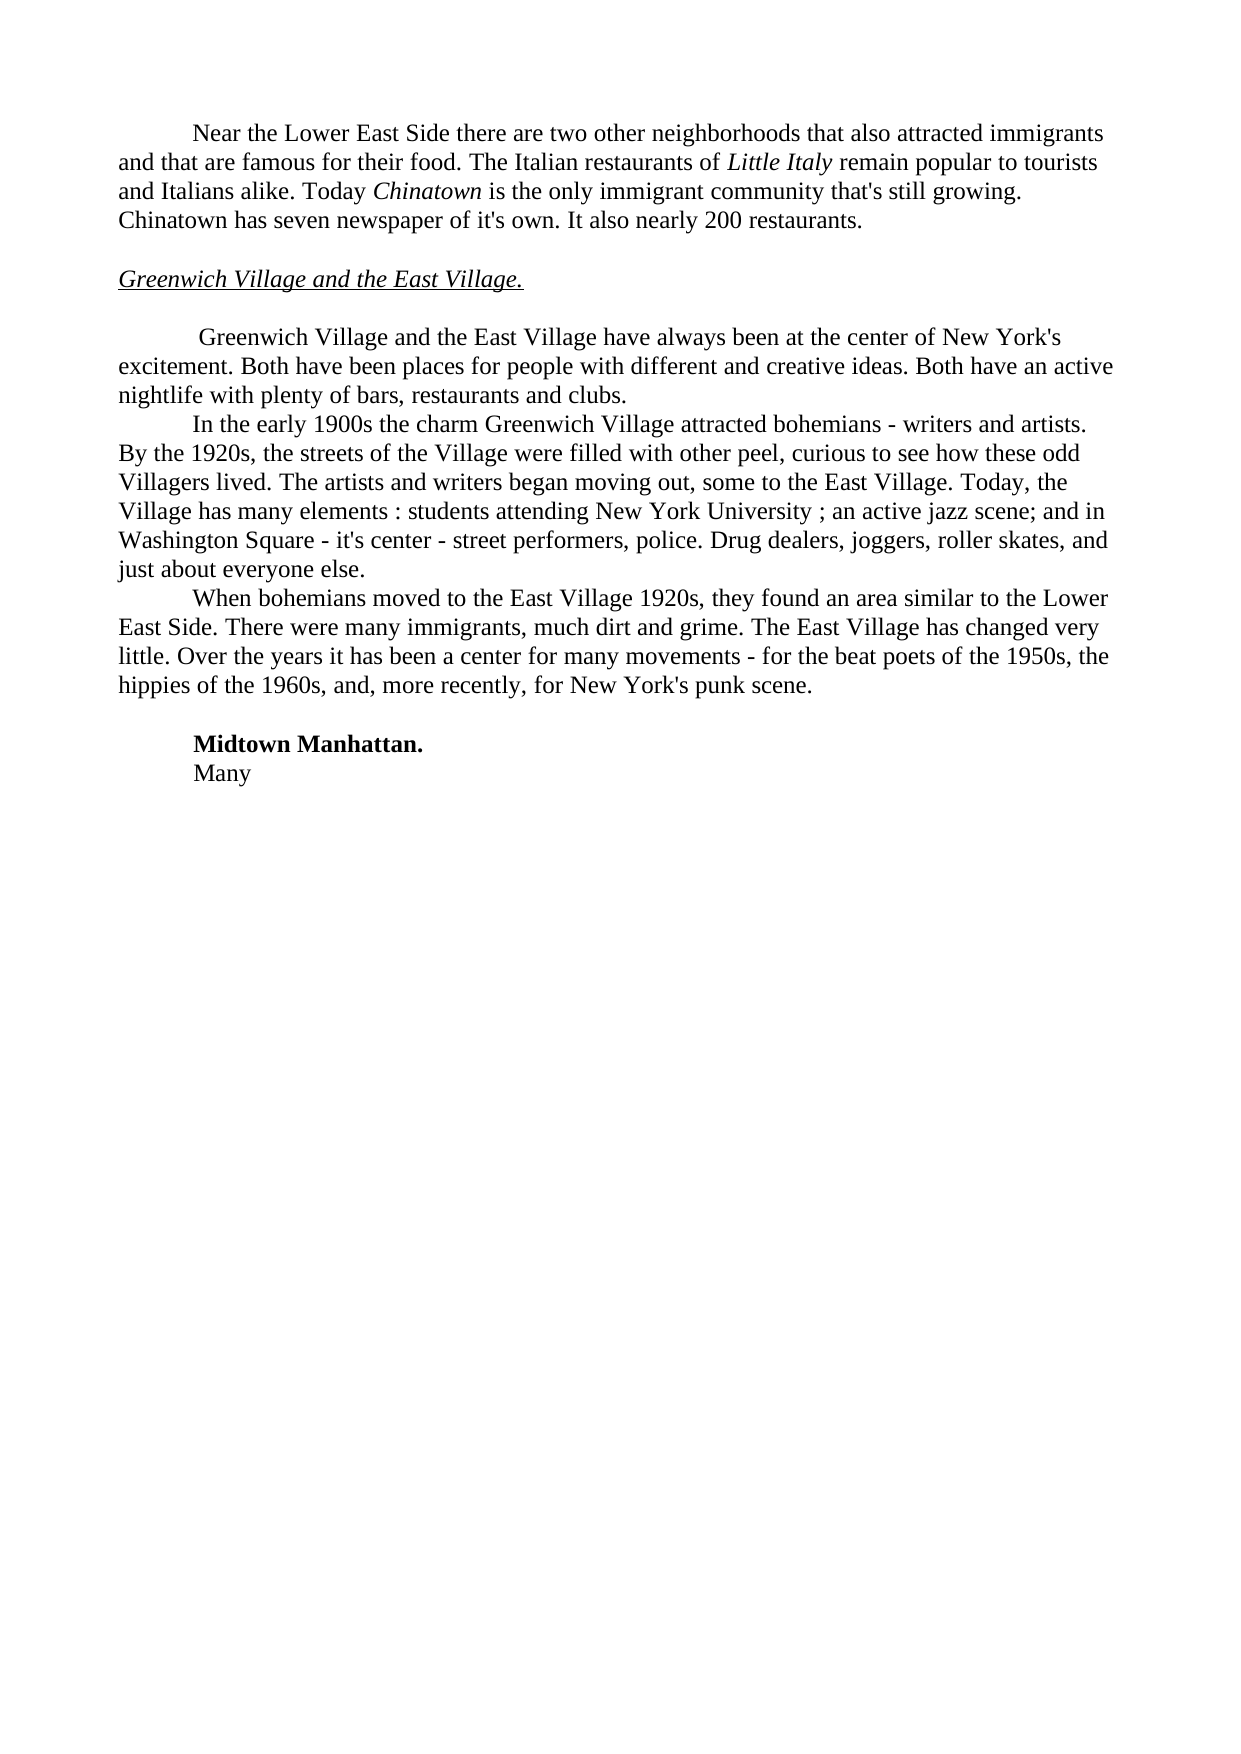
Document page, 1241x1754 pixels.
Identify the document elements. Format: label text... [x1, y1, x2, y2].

text Greenwich Village and the East Village. [118, 263, 1122, 292]
text Near the Lower East Side there are two other neighborhoods that also attracted immigrants and that are famous for their food. The Italian restaurants of Little Italy remain popular to tourists and Italians alike. Today Chinatown is the only immigrant community that's still growing. Chinatown has seven newspaper of it's own. It also nearly 200 restaurants. [118, 118, 1122, 234]
text When bohemians moved to the East Village 1920s, they found an area similar to the Lower East Side. There were many immigrants, much dirt and grime. The East Village has changed very little. Over the years it has been a center for many movements - for the beat poets of the 1950s, the hippies of the 1960s, and, more recently, for New York's punk scene. [118, 583, 1122, 699]
text Midtown Manhattan. [118, 728, 1122, 757]
text Greenwich Village and the East Village have always been at the center of New York's excitement. Both have been places for people with different and creative ideas. Both have an active nightlife with plenty of bars, restaurants and clubs. [118, 322, 1122, 409]
text Many [118, 757, 1122, 787]
text In the early 1900s the charm Greenwich Village attracted bohemians - writers and artists. By the 1920s, the streets of the Village were filled with other peel, curious to see how these odd Villagers lived. The artists and writers began moving out, some to the East Village. Today, the Village has many elements : students attending New York University ; an active jazz scene; and in Washington Square - it's center - street performers, police. Drug dealers, joggers, roller skates, and just about everyone else. [118, 409, 1122, 583]
